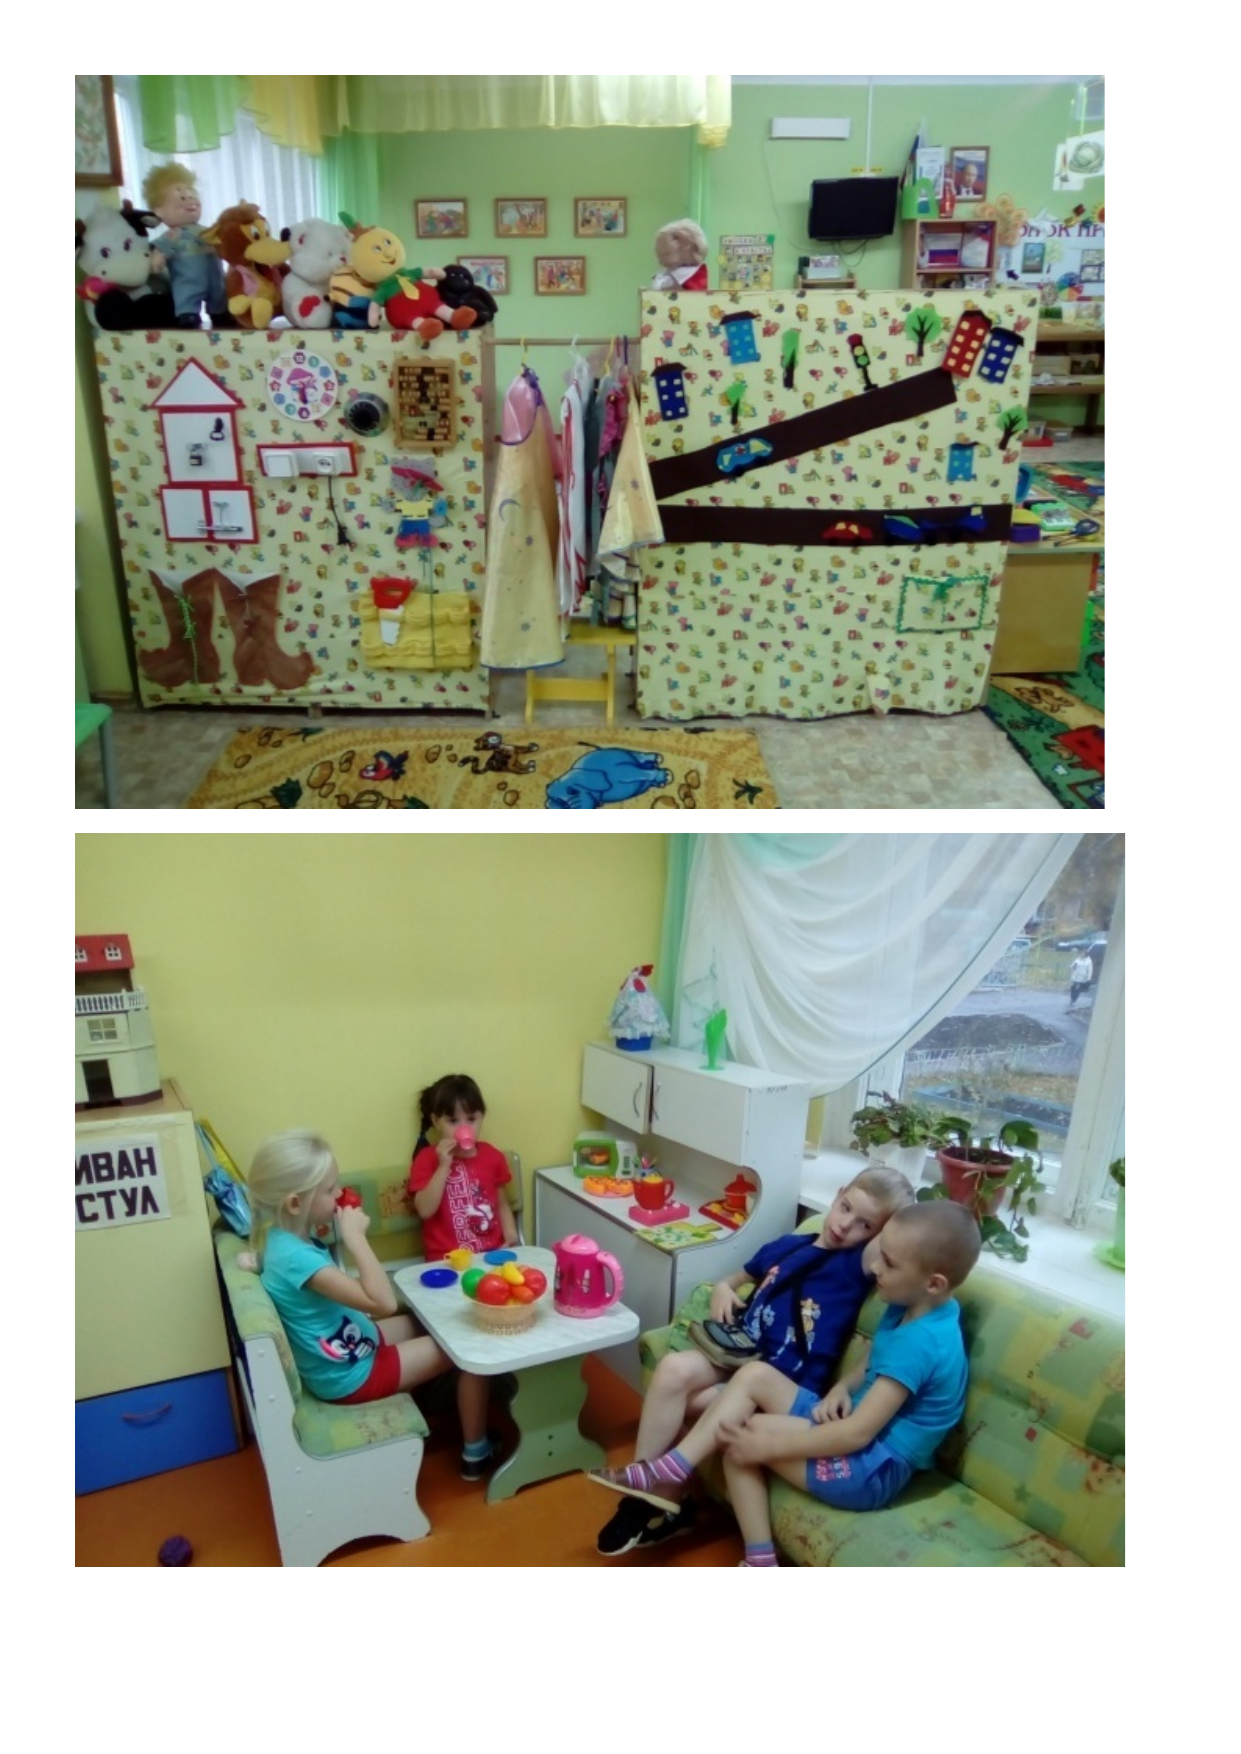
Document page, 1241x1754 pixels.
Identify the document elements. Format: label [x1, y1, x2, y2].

picture [75, 833, 1125, 1567]
picture [75, 75, 1105, 809]
